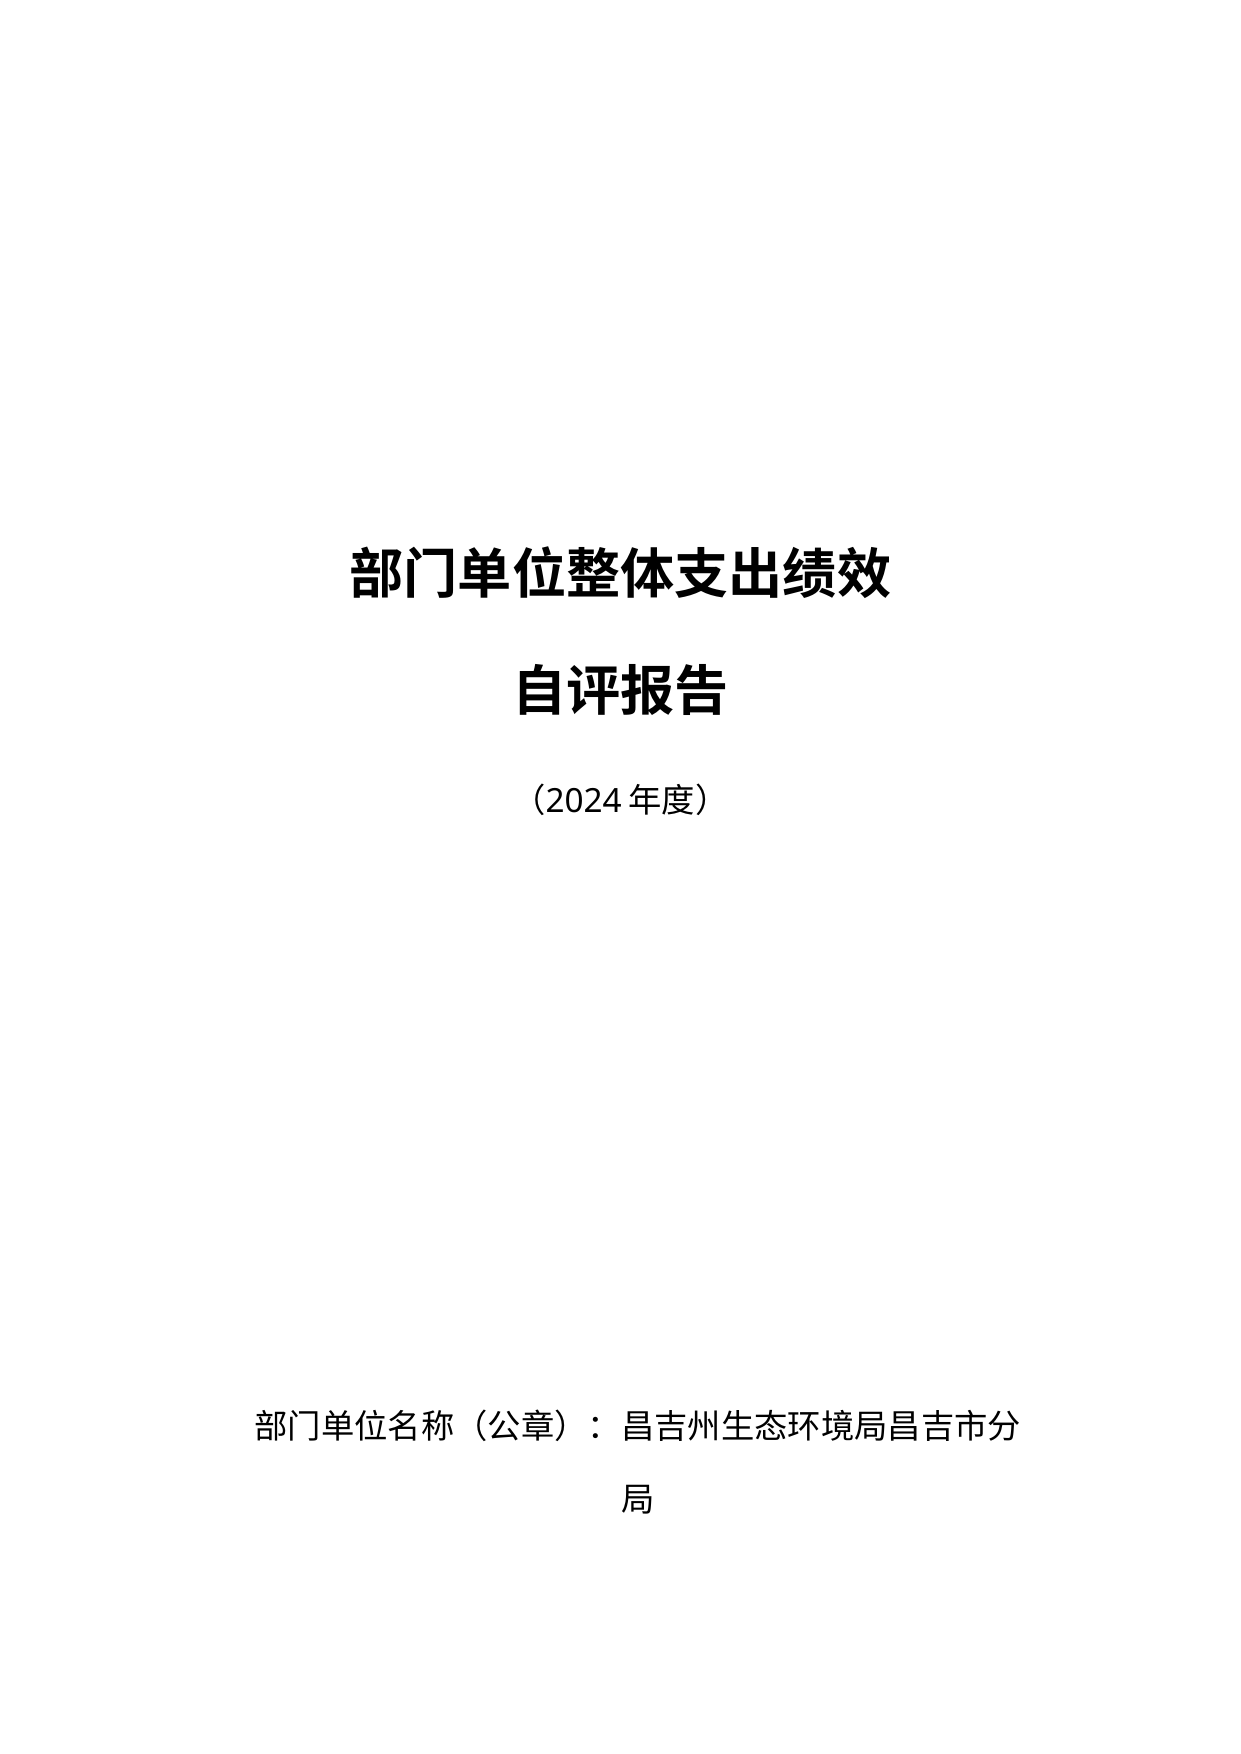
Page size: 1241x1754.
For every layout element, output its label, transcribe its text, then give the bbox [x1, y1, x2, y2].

text （2024年度） [187, 766, 1053, 824]
text 部门单位整体支出绩效 [187, 530, 1053, 609]
text 自评报告 [187, 648, 1053, 726]
text 部门单位名称（公章）：昌吉州生态环境局昌吉市分局 [254, 1380, 1053, 1526]
